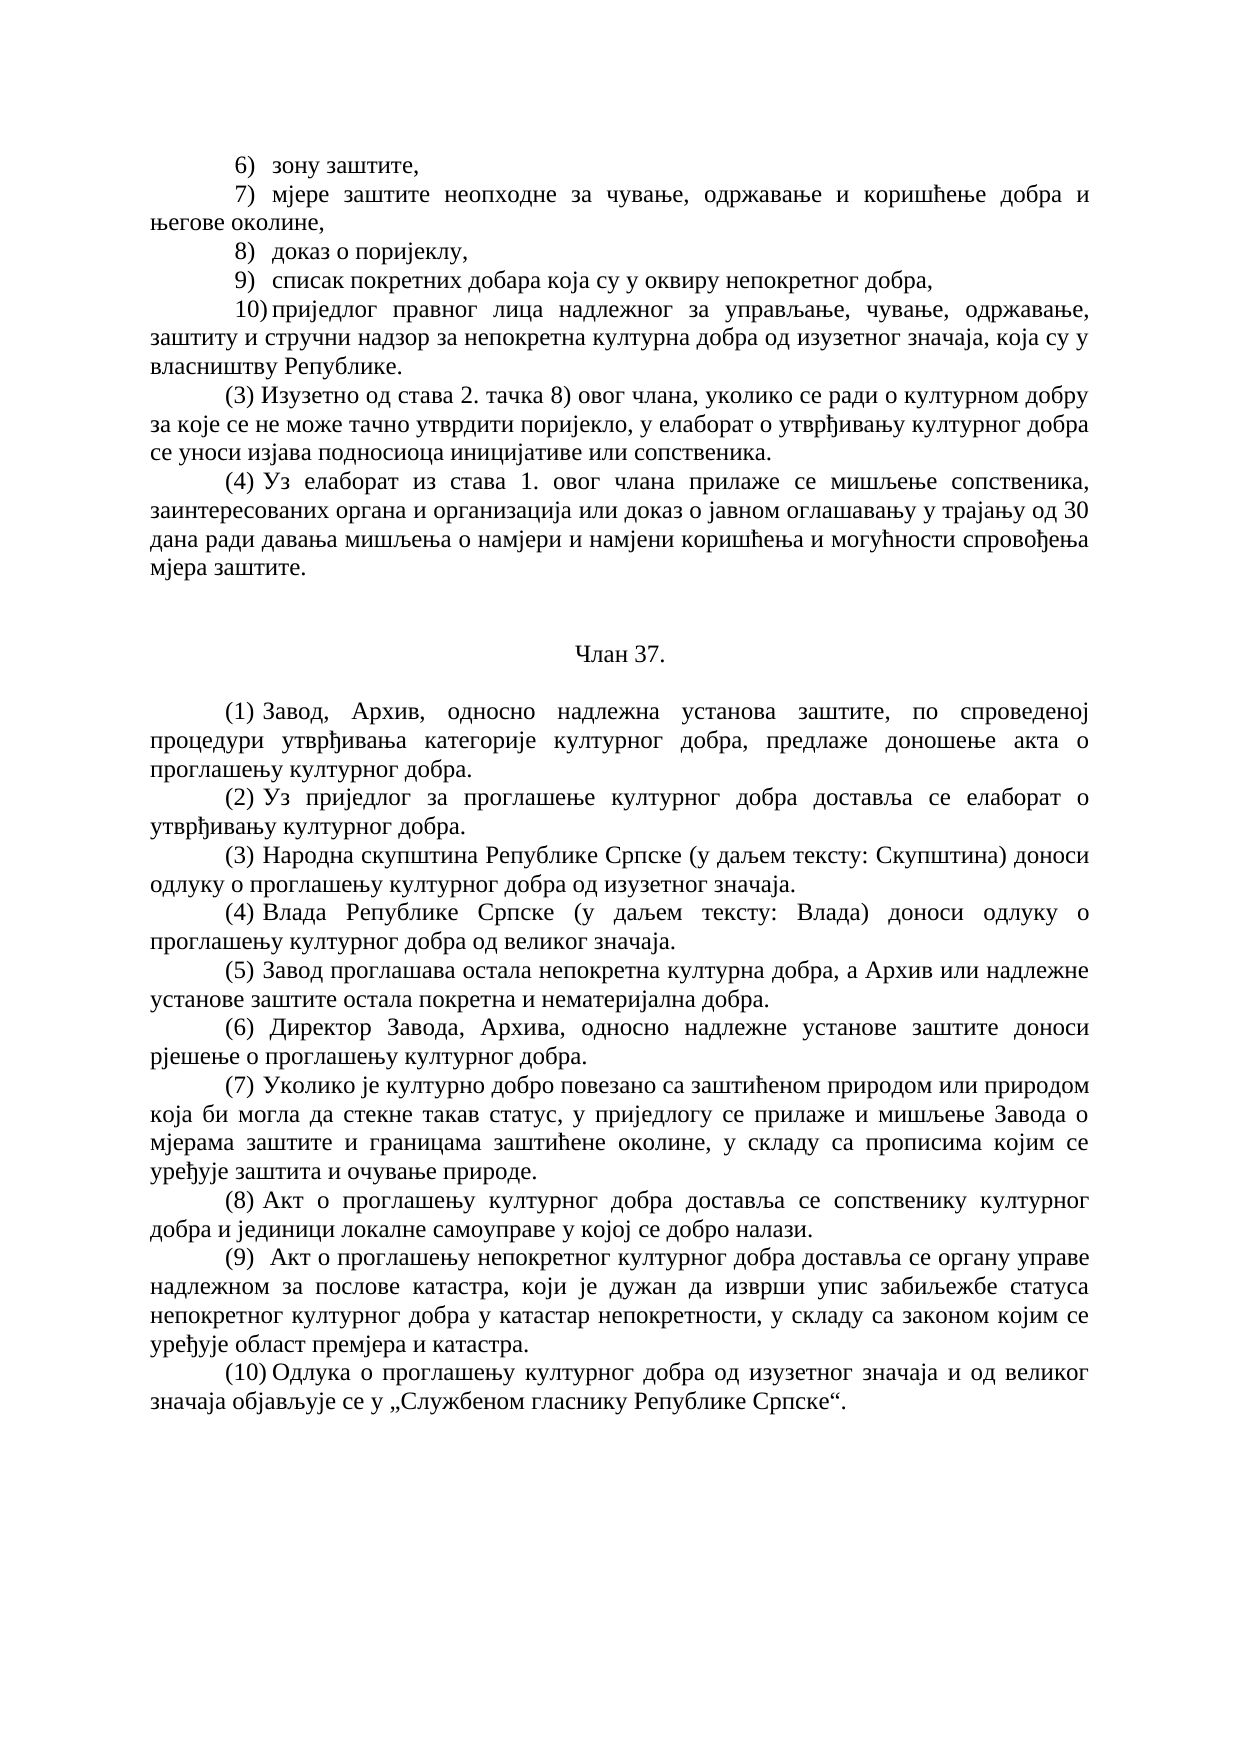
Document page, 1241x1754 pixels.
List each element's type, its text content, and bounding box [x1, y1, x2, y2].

text 8) доказ о поријеклу, [150, 236, 1090, 265]
text 9) списак покретних добара која су у оквиру непокретног добра, [150, 265, 1090, 294]
text 10) приједлог правног лица надлежног за управљање, чување, одржавање, заштиту и стручни надзор за непокретна културна добра од изузетног значаја, која су у власништву Републике. [150, 294, 1090, 380]
text Члан 37. [150, 639, 1090, 667]
text (10) Одлука о проглашењу културног добра од изузетног значаја и од великог значаја објављује се у „Службеном гласнику Републике Српске“. [150, 1357, 1090, 1415]
text (8) Акт о проглашењу културног добра доставља се сопственику културног добра и јединици локалне самоуправе у којој се добро налази. [150, 1185, 1090, 1242]
text (5) Завод проглашава остала непокретна културна добра, а Архив или надлежне установе заштите остала покретна и нематеријална добра. [150, 955, 1090, 1012]
text (3) Народна скупштина Републике Српске (у даљем тексту: Скупштина) доноси одлуку о проглашењу културног добра од изузетног значаја. [150, 840, 1090, 897]
text (4) Влада Републике Српске (у даљем тексту: Влада) доноси одлуку о проглашењу културног добра од великог значаја. [150, 897, 1090, 955]
text (9) Акт о проглашењу непокретног културног добра доставља се органу управе надлежном за послове катастра, који је дужан да изврши упис забиљежбе статуса непокретног културног добра у катастар непокретности, у складу са законом којим се уређује област премјера и катастра. [150, 1242, 1090, 1357]
text (2) Уз приједлог за проглашење културног добра доставља се елаборат о утврђивању културног добра. [150, 782, 1090, 840]
text (6) Директор Завода, Архива, односно надлежне установе заштите доноси рјешење о проглашењу културног добра. [150, 1012, 1090, 1070]
text 7) мјере заштите неопходне за чување, одржавање и коришћење добра и његове околине, [150, 179, 1090, 236]
text (3) Изузетно од става 2. тачка 8) овог члана, уколико се ради о културном добру за које се не може тачно утврдити поријекло, у елаборат о утврђивању културног добра се уноси изјава подносиоца иницијативе или сопственика. [150, 380, 1090, 466]
text 6) зону заштите, [150, 150, 1090, 179]
text (4) Уз елаборат из става 1. овог члана прилаже се мишљење сопственика, заинтересованих органа и организација или доказ о јавном оглашавању у трајању од 30 дана ради давања мишљења о намјери и намјени коришћења и могућности спровођења мјера заштите. [150, 466, 1090, 581]
text (7) Уколико је културно добро повезано са заштићеном природом или природом која би могла да стекне такав статус, у приједлогу се прилаже и мишљење Завода о мјерама заштите и границама заштићене околине, у складу са прописима којим се уређује заштита и очување природе. [150, 1070, 1090, 1185]
text (1) Завод, Архив, односно надлежна установа заштите, по спроведеној процедури утврђивања категорије културног добра, предлаже доношење акта о проглашењу културног добра. [150, 696, 1090, 782]
